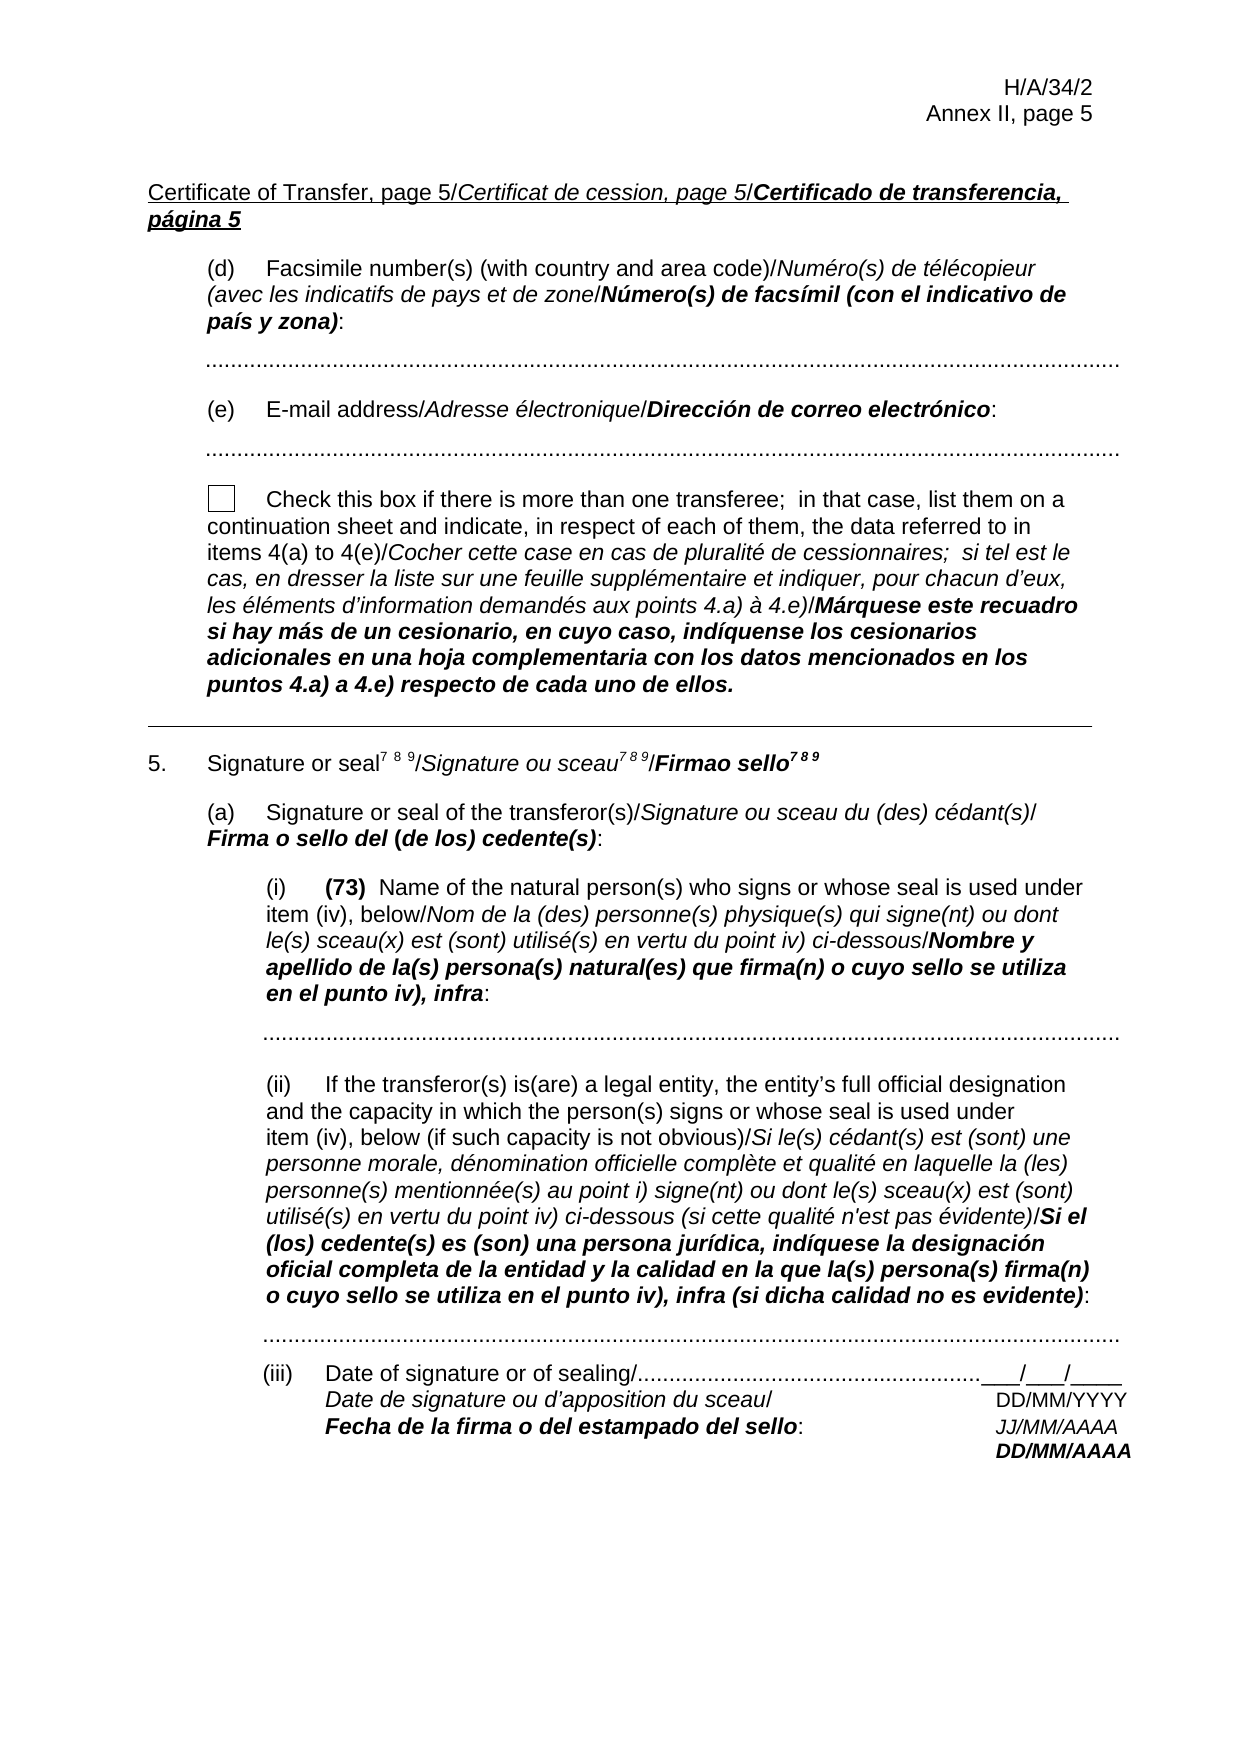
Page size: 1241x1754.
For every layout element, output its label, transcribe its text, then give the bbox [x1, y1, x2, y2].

list (d) Facsimile number(s) (with country and area code)/Numéro(s) de télécopieur (avec les indicatifs de pays et de zone/Número(s) de facsímil (con el indicativo de país y zona): [207, 255, 1092, 334]
list Fecha de la firma o del estampado del sello: JJ/MM/AAAA [325, 1413, 1122, 1439]
text Certificate of Transfer, page 5/Certificat de cession, page 5/Certificado de transferencia, página 5 [148, 179, 1092, 232]
list (iii) Date of signature or of sealing/ ___/___/____ [262, 1360, 1092, 1386]
list (ii) If the transferor(s) is(are) a legal entity, the entity’s full official designation and the capacity in which the person(s) signs or whose seal is used under item (iv), below (if such capacity is not obvious)/Si le(s) cédant(s) est (sont) une personne morale, dénomination officielle complète et qualité en laquelle la (les) personne(s) mentionnée(s) au point i) signe(nt) ou dont le(s) sceau(x) est (sont) utilisé(s) en vertu du point iv) ci-dessous (si cette qualité n'est pas évidente)/Si el (los) cedente(s) es (son) una persona jurídica, indíquese la designación oficial completa de la entidad y la calidad en la que la(s) persona(s) firma(n) o cuyo sello se utiliza en el punto iv), infra (si dicha calidad no es evidente): [266, 1071, 1092, 1308]
list (e) E-mail address/Adresse électronique/Dirección de correo electrónico: [207, 396, 1092, 422]
list Date de signature ou d’apposition du sceau/ DD/MM/YYYY [325, 1386, 1137, 1413]
list Signature or seal of the transferor(s)/Signature ou sceau du (des) cédant(s)/ Firma o sello del (de los) cedente(s): [207, 799, 1092, 851]
list Check this box if there is more than one transferee; in that case, list them on a continuation sheet and indicate, in respect of each of them, the data referred to in items 4(a) to 4(e)/Cocher cette case en cas de pluralité de cessionnaires; si tel est le cas, en dresser la liste sur une feuille supplémentaire et indiquer, pour chacun d’eux, les éléments d’information demandés aux points 4.a) à 4.e)/Márquese este recuadro si hay más de un cesionario, en cuyo caso, indíquense los cesionarios adicionales en una hoja complementaria con los datos mencionados en los puntos 4.a) a 4.e) respecto de cada uno de ellos. [207, 484, 1092, 697]
list 5. Signature or seal /Signature ou sceau7 8 9/Firmao sello7 8 9 [148, 749, 1092, 776]
list DD/MM/AAAA [325, 1439, 1137, 1463]
list (i) (73) Name of the natural person(s) who signs or whose seal is used under item (iv), below/Nom de la (des) personne(s) physique(s) qui signe(nt) ou dont le(s) sceau(x) est (sont) utilisé(s) en vertu du point iv) ci-dessous/Nombre y apellido de la(s) persona(s) natural(es) que firma(n) o cuyo sello se utiliza en el punto iv), infra: [266, 874, 1092, 1006]
